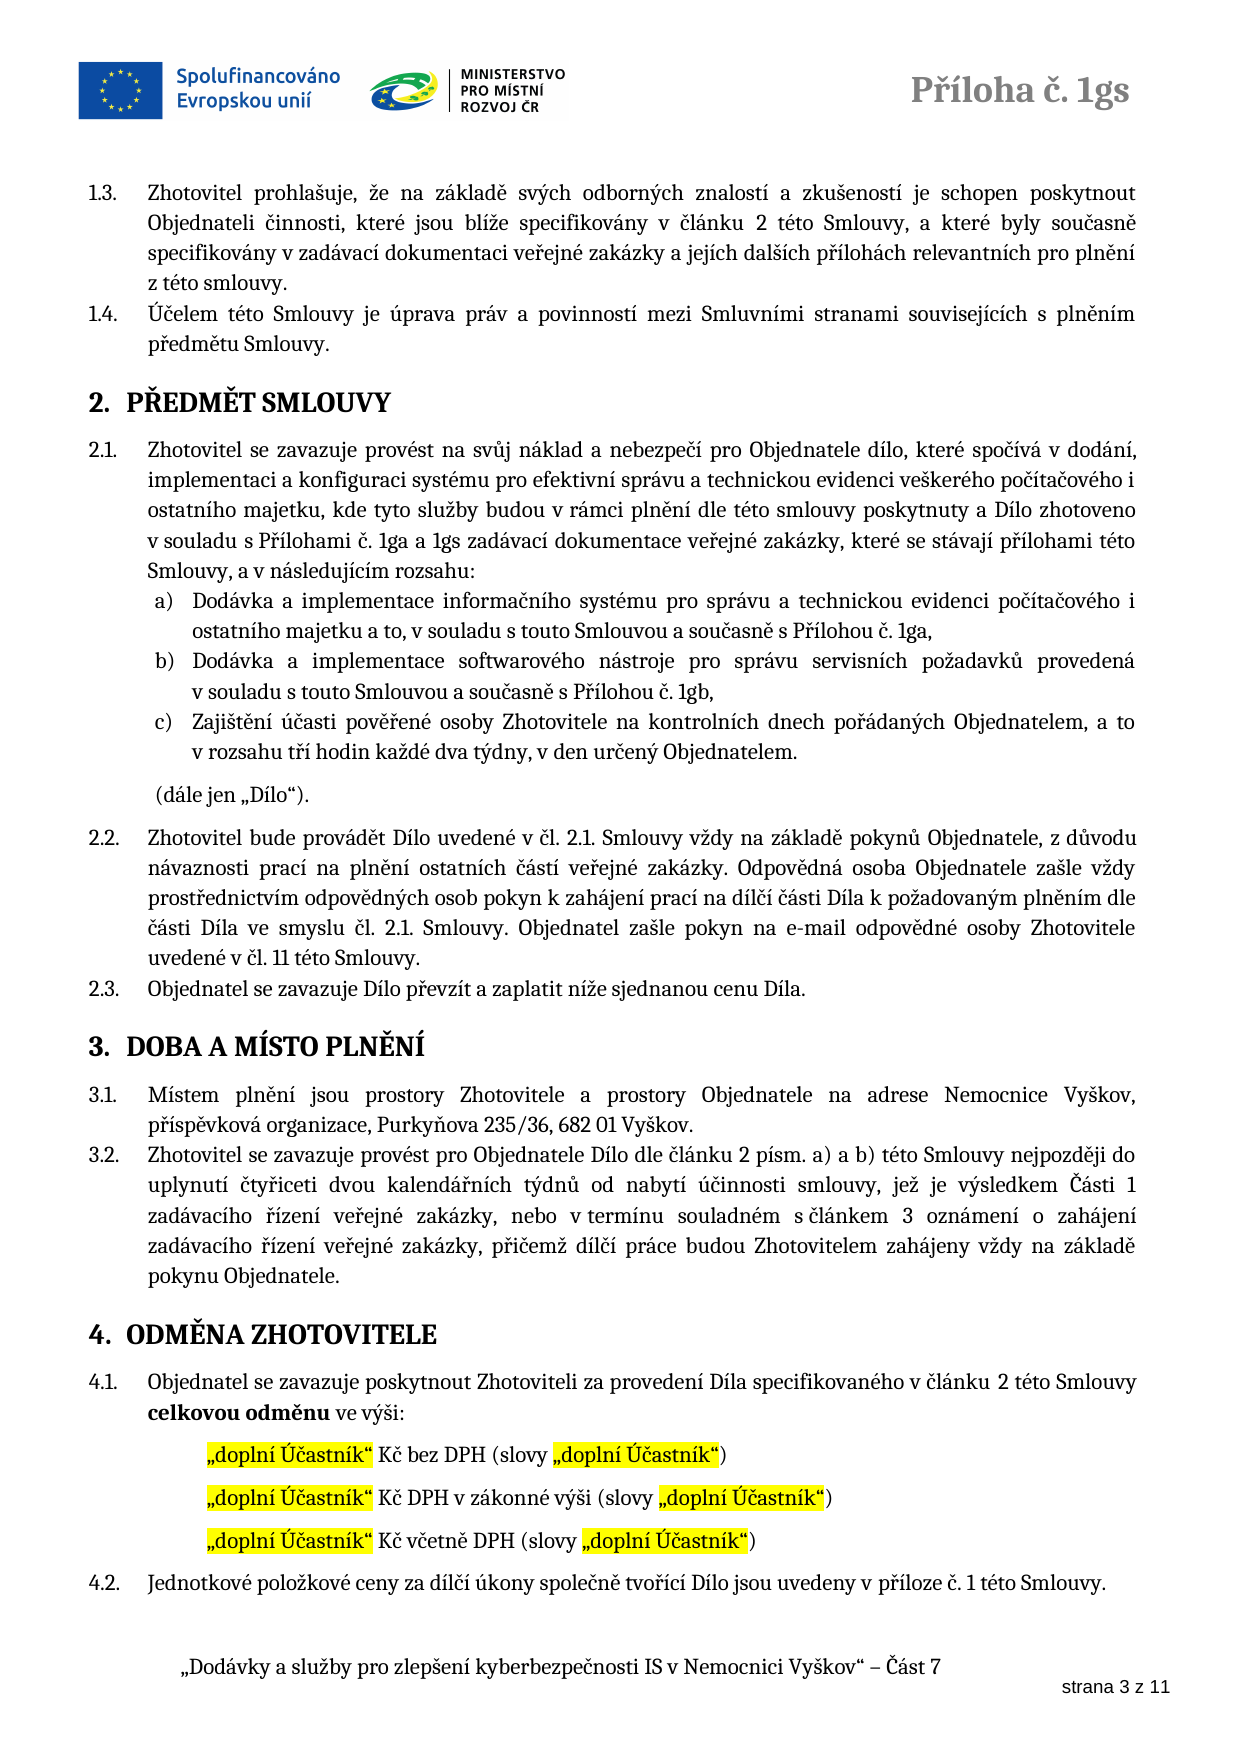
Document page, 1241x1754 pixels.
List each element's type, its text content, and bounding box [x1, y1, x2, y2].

list Dodávka a implementace informačního systému pro správu a technickou evidenci počítačového i ostatního majetku a to, v souladu s touto Smlouvou a současně s Přílohou č. 1ga, [154, 588, 1137, 644]
list „doplní Účastník“ Kč bez DPH (slovy „doplní Účastník“) [719, 1442, 1137, 1468]
list Zhotovitel se zavazuje provést pro Objednatele Dílo dle článku 2 písm. a) a b) této Smlouvy nejpozději do uplynutí čtyřiceti dvou kalendářních týdnů od nabytí účinnosti smlouvy, jež je výsledkem Části 1 zadávacího řízení veřejné zakázky, nebo v termínu souladném s článkem 3 oznámení o zahájení zadávacího řízení veřejné zakázky, přičemž dílčí práce budou Zhotovitelem zahájeny vždy na základě pokynu Objednatele. [89, 1142, 1137, 1289]
list Místem plnění jsou prostory Zhotovitele a prostory Objednatele na adrese Nemocnice Vyškov, příspěvková organizace, Purkyňova 235/36, 682 01 Vyškov. [89, 1082, 1137, 1138]
list Zhotovitel se zavazuje provést na svůj náklad a nebezpečí pro Objednatele dílo, které spočívá v dodání, implementaci a konfiguraci systému pro efektivní správu a technickou evidenci veškerého počítačového i ostatního majetku, kde tyto služby budou v rámci plnění dle této smlouvy poskytnuty a Dílo zhotoveno v souladu s Přílohami č. 1ga a 1gs zadávací dokumentace veřejné zakázky, které se stávají přílohami této Smlouvy, a v následujícím rozsahu: [89, 437, 1137, 584]
list Zhotovitel prohlašuje, že na základě svých odborných znalostí a zkušeností je schopen poskytnout Objednateli činnosti, které jsou blíže specifikovány v článku 2 této Smlouvy, a které byly současně specifikovány v zadávací dokumentaci veřejné zakázky a jejích dalších přílohách relevantních pro plnění z této smlouvy. [89, 179, 1137, 297]
picture [77, 60, 569, 121]
list Objednatel se zavazuje Dílo převzít a zaplatit níže sjednanou cenu Díla. [89, 975, 1137, 1002]
list Zhotovitel bude provádět Dílo uvedené v čl. 2.1. Smlouvy vždy na základě pokynů Objednatele, z důvodu návaznosti prací na plnění ostatních částí veřejné zakázky. Odpovědná osoba Objednatele zašle vždy prostřednictvím odpovědných osob pokyn k zahájení prací na dílčí části Díla k požadovaným plněním dle části Díla ve smyslu čl. 2.1. Smlouvy. Objednatel zašle pokyn na e-mail odpovědné osoby Zhotovitele uvedené v čl. 11 této Smlouvy. [89, 824, 1137, 972]
list Dodávka a implementace softwarového nástroje pro správu servisních požadavků provedená v souladu s touto Smlouvou a současně s Přílohou č. 1gb, [154, 648, 1137, 705]
subtitle PŘEDMĚT SMLOUVY [89, 386, 1137, 419]
list Objednatel se zavazuje poskytnout Zhotoviteli za provedení Díla specifikovaného v článku 2 této Smlouvy celkovou odměnu ve výši: [89, 1369, 1137, 1426]
list „doplní Účastník“ Kč DPH v zákonné výši (slovy „doplní Účastník“) [824, 1485, 1137, 1511]
list „doplní Účastník“ Kč včetně DPH (slovy „doplní Účastník“) [207, 1527, 1137, 1554]
text (dále jen „Dílo“). [154, 782, 1137, 808]
list „doplní Účastník“ Kč DPH v zákonné výši (slovy „doplní Účastník“) [373, 1485, 659, 1511]
list Zajištění účasti pověřené osoby Zhotovitele na kontrolních dnech pořádaných Objednatelem, a to v rozsahu tří hodin každé dva týdny, v den určený Objednatelem. [154, 709, 1137, 765]
subtitle DOBA A MÍSTO PLNĚNÍ [89, 1031, 1137, 1064]
subtitle ODMĚNA ZHOTOVITELE [89, 1318, 1137, 1352]
list Jednotkové položkové ceny za dílčí úkony společně tvořící Dílo jsou uvedeny v příloze č. 1 této Smlouvy. [89, 1570, 1137, 1597]
list „doplní Účastník“ Kč bez DPH (slovy „doplní Účastník“) [373, 1442, 553, 1468]
list Účelem této Smlouvy je úprava práv a povinností mezi Smluvními stranami souvisejících s plněním předmětu Smlouvy. [89, 300, 1137, 357]
